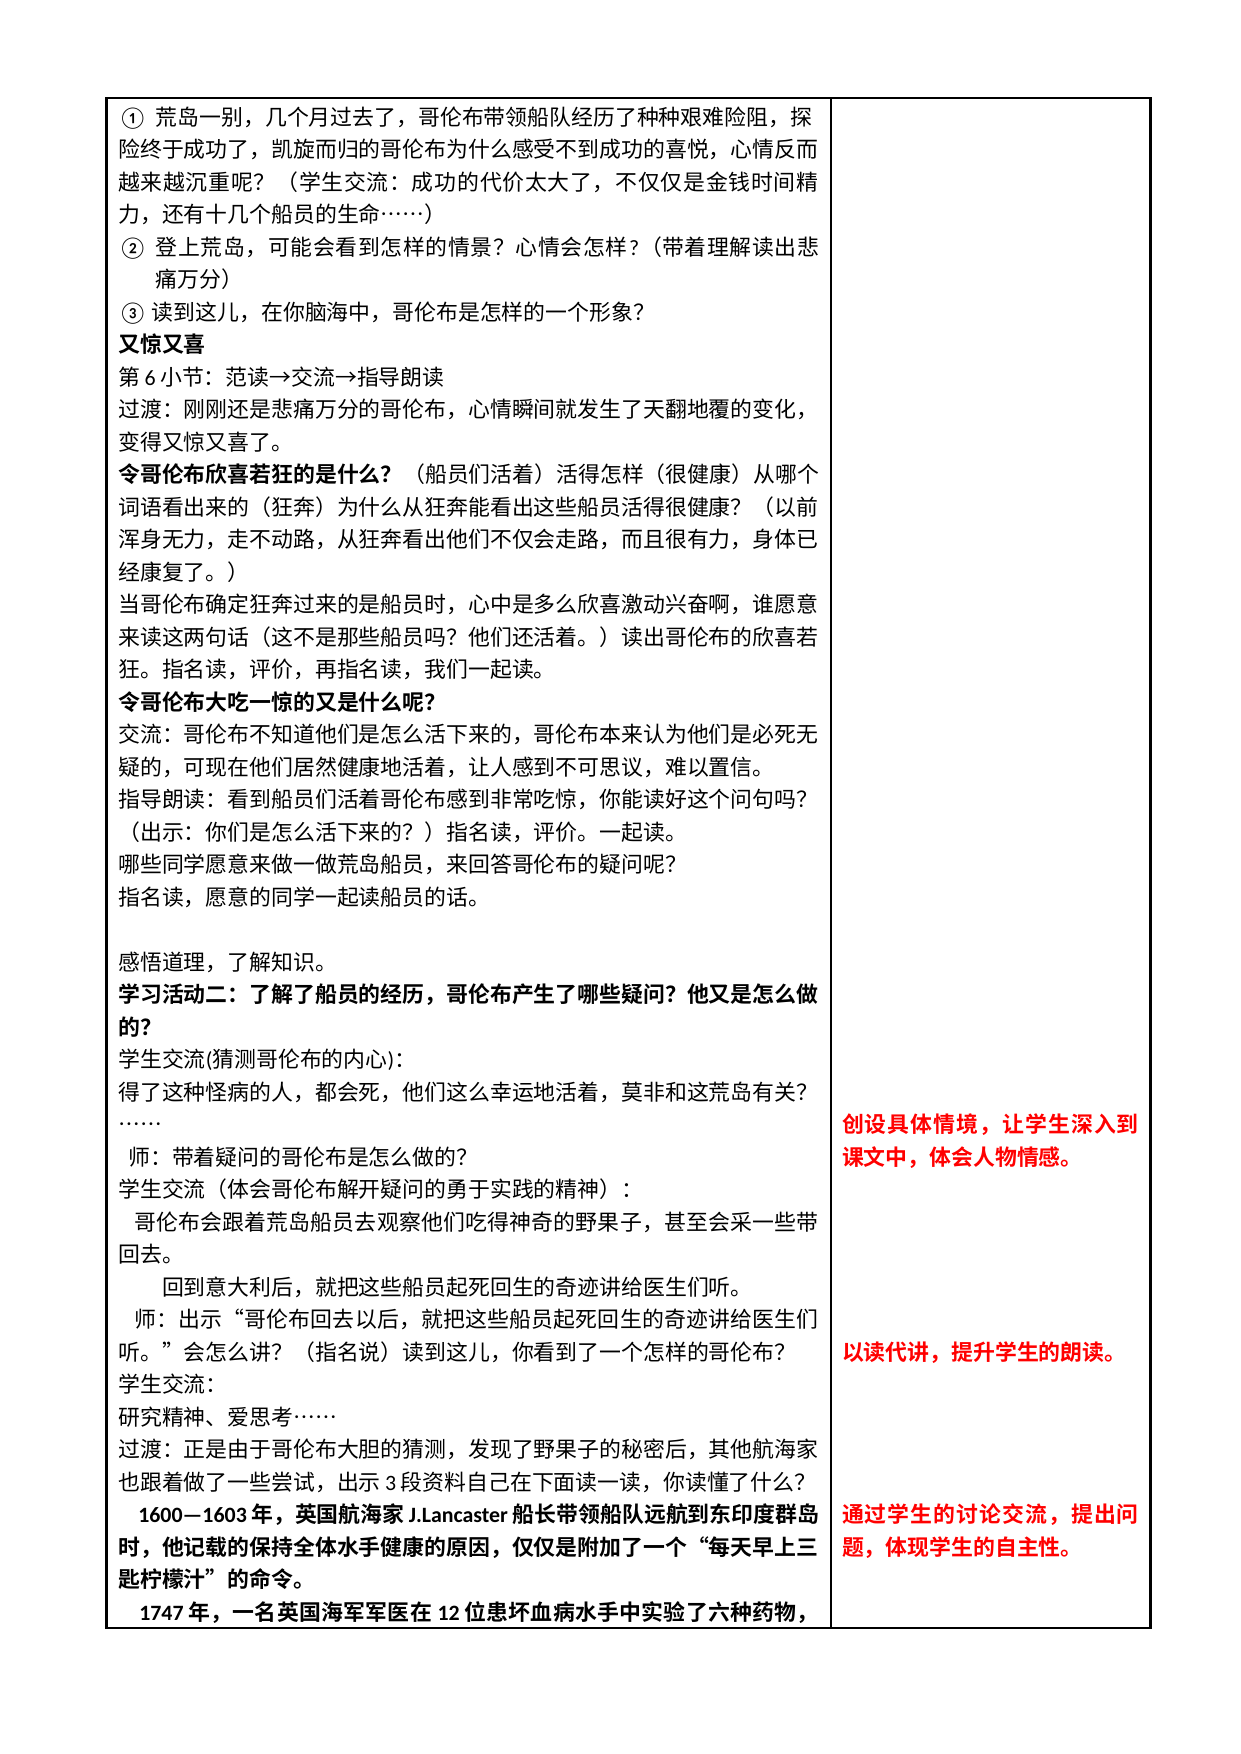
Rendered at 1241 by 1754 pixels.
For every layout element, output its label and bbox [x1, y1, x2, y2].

table_cell [108, 99, 830, 1627]
table_cell [832, 99, 1149, 1627]
